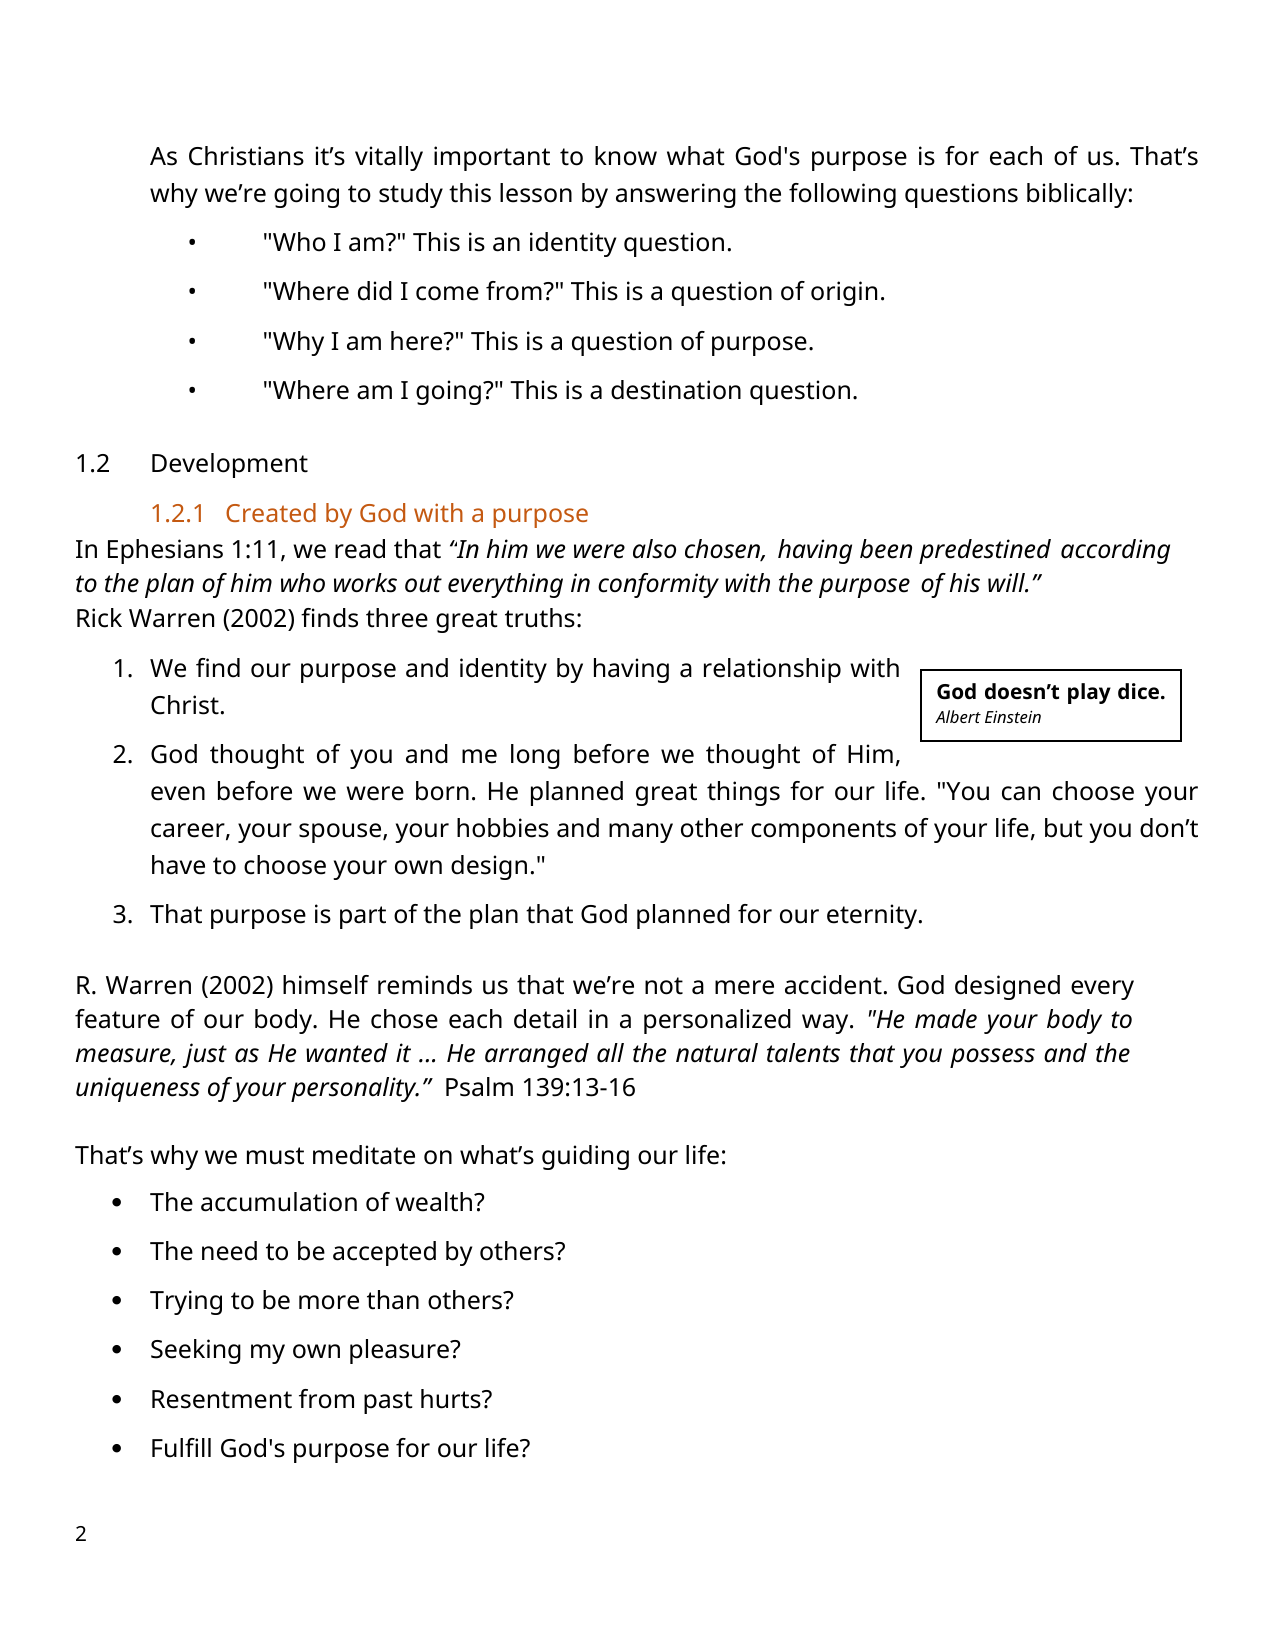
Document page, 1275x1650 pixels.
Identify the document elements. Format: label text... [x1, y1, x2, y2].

list "Who I am?" This is an identity question. [187, 225, 1200, 259]
list That purpose is part of the plan that God planned for our eternity. [112, 897, 1200, 931]
list Trying to be more than others? [112, 1283, 1200, 1317]
text R. Warren (2002) himself reminds us that we’re not a mere accident. God designed every feature of our body. He chose each detail in a personalized way. "He made your body to measure, just as He wanted it ... He arranged all the natural talents that you possess and the uniqueness of your personality.” Psalm 139:13-16 [75, 967, 1136, 1104]
list God thought of you and me long before we thought of Him, even before we were born. He planned great things for our life. "You can choose your career, your spouse, your hobbies and many other components of your life, but you don’t have to choose your own design." [112, 737, 1200, 881]
list As Christians it’s vitally important to know what God's purpose is for each of us. That’s why we’re going to study this lesson by answering the following questions biblically: [150, 139, 1200, 209]
list "Where am I going?" This is a destination question. [187, 372, 1200, 407]
subtitle 1.2 Development [75, 446, 1200, 480]
list "Why I am here?" This is a question of purpose. [187, 323, 1200, 357]
text That’s why we must meditate on what’s guiding our life: [75, 1138, 1200, 1172]
list The accumulation of wealth? [112, 1184, 1200, 1218]
text Rick Warren (2002) finds three great truths: [75, 600, 1200, 634]
list "Where did I come from?" This is a question of origin. [187, 274, 1200, 308]
list Resentment from past hurts? [112, 1381, 1200, 1415]
text In Ephesians 1:11, we read that “In him we were also chosen, having been predestined according to the plan of him who works out everything in conformity with the purpose of his will.” [75, 532, 457, 566]
list Fulfill God's purpose for our life? [112, 1431, 1200, 1465]
list Seeking my own pleasure? [112, 1332, 1200, 1366]
list We find our purpose and identity by having a relationship with Christ. [112, 651, 1200, 722]
subtitle 1.2.1 Created by God with a purpose [150, 495, 1200, 529]
list The need to be accepted by others? [112, 1233, 1200, 1268]
